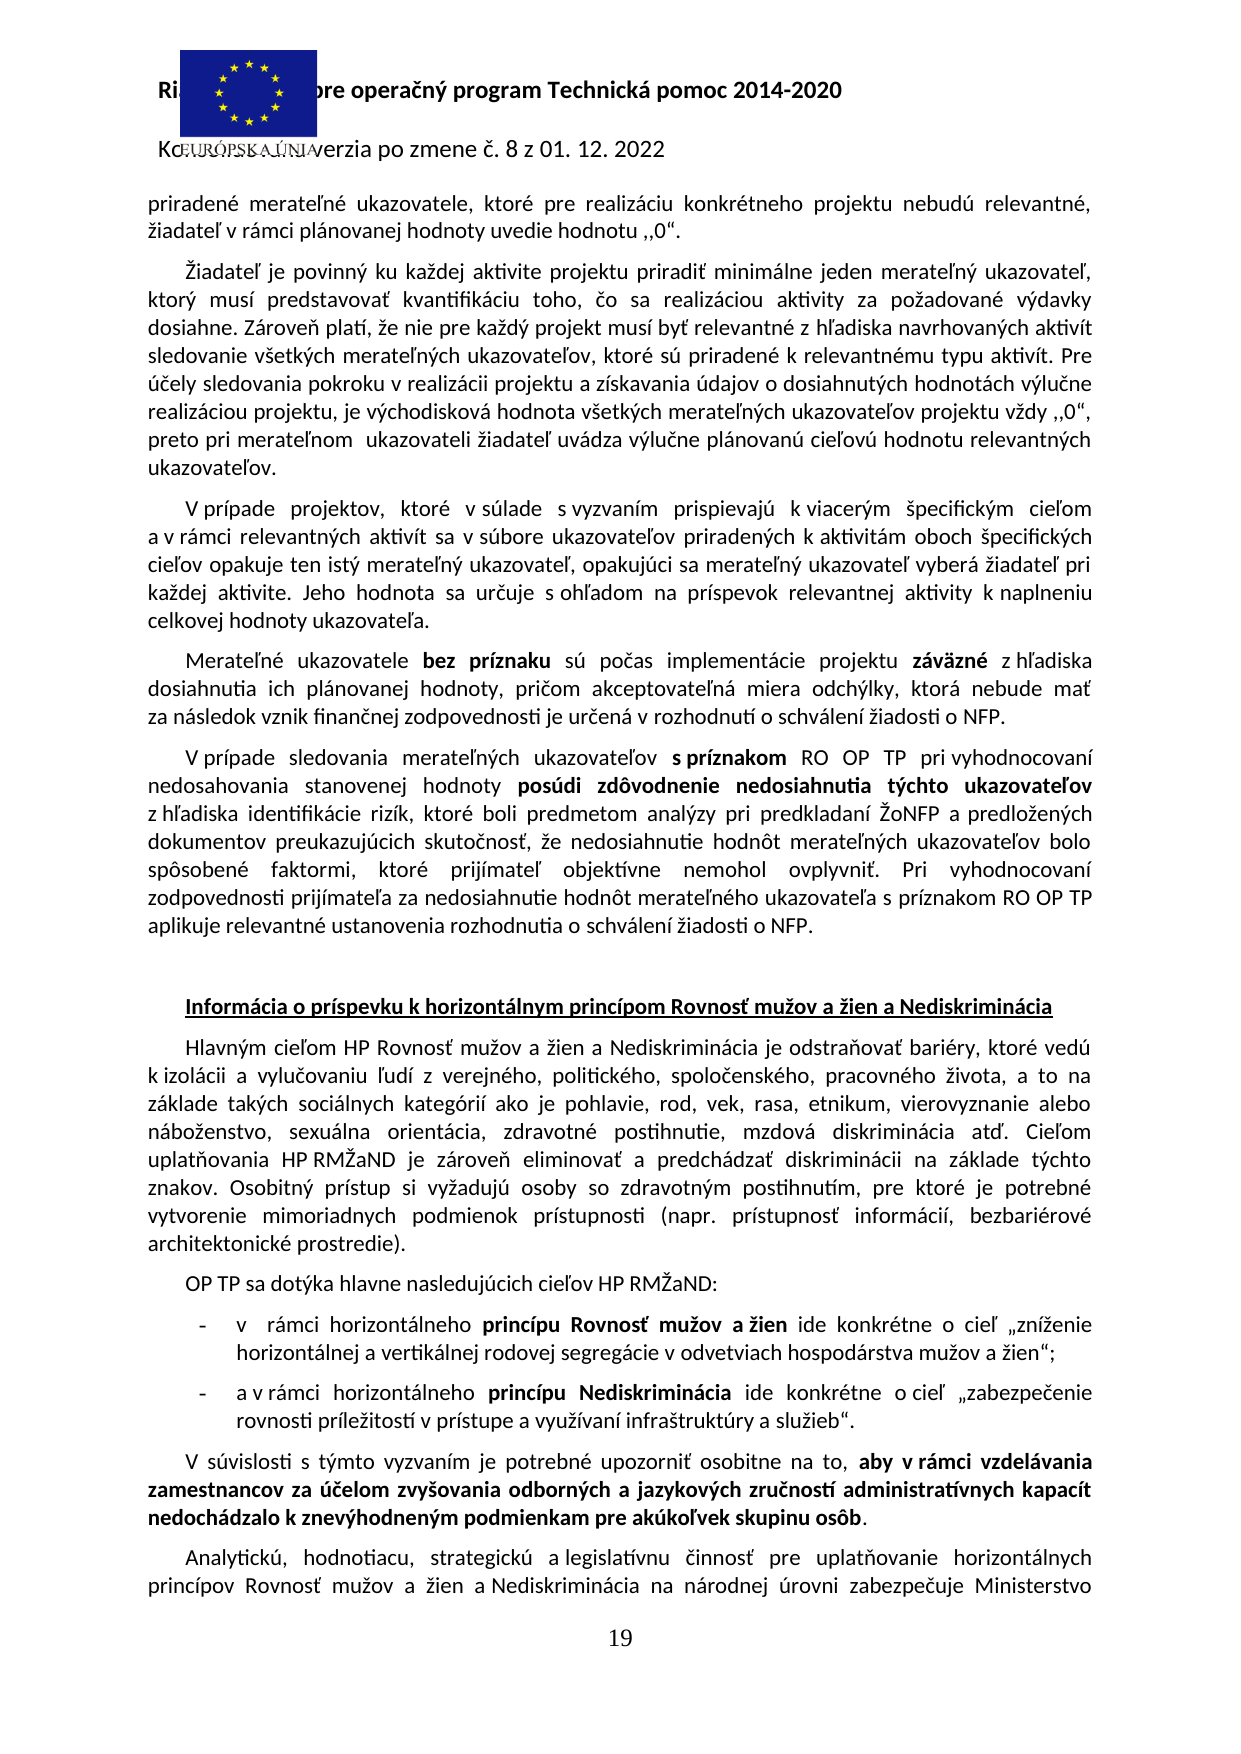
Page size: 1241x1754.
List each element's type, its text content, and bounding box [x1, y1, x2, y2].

list a v rámci horizontálneho princípu Nediskriminácia ide konkrétne o cieľ „zabezpečenie rovnosti príležitostí v prístupe a využívaní infraštruktúry a služieb“. [199, 1378, 1093, 1434]
text V prípade sledovania merateľných ukazovateľov s príznakom RO OP TP pri vyhodnocovaní nedosahovania stanovenej hodnoty posúdi zdôvodnenie nedosiahnutia týchto ukazovateľov z hľadiska identifikácie rizík, ktoré boli predmetom analýzy pri predkladaní ŽoNFP a predložených dokumentov preukazujúcich skutočnosť, že nedosiahnutie hodnôt merateľných ukazovateľov bolo spôsobené faktormi, ktoré prijímateľ objektívne nemohol ovplyvniť. Pri vyhodnocovaní zodpovednosti prijímateľa za nedosiahnutie hodnôt merateľného ukazovateľa s príznakom RO OP TP aplikuje relevantné ustanovenia rozhodnutia o schválení žiadosti o NFP. [148, 743, 1093, 939]
picture [179, 50, 318, 155]
list v rámci horizontálneho princípu Rovnosť mužov a žien ide konkrétne o cieľ „zníženie horizontálnej a vertikálnej rodovej segregácie v odvetviach hospodárstva mužov a žien“; [199, 1310, 1093, 1366]
text Merateľné ukazovatele bez príznaku sú počas implementácie projektu záväzné z hľadiska dosiahnutia ich plánovanej hodnoty, pričom akceptovateľná miera odchýlky, ktorá nebude mať za následok vznik finančnej zodpovednosti je určená v rozhodnutí o schválení žiadosti o NFP. [148, 646, 1093, 731]
text V prípade projektov, ktoré v súlade s vyzvaním prispievajú k viacerým špecifickým cieľom a v rámci relevantných aktivít sa v súbore ukazovateľov priradených k aktivitám oboch špecifických cieľov opakuje ten istý merateľný ukazovateľ, opakujúci sa merateľný ukazovateľ vyberá žiadateľ pri každej aktivite. Jeho hodnota sa určuje s ohľadom na príspevok relevantnej aktivity k naplneniu celkovej hodnoty ukazovateľa. [148, 494, 1093, 634]
text OP TP sa dotýka hlavne nasledujúcich cieľov HP RMŽaND: [148, 1269, 1093, 1297]
text V súvislosti s týmto vyzvaním je potrebné upozorniť osobitne na to, aby v rámci vzdelávania zamestnancov za účelom zvyšovania odborných a jazykových zručností administratívnych kapacít nedochádzalo k znevýhodneným podmienkam pre akúkoľvek skupinu osôb. [148, 1447, 1093, 1531]
text Hlavným cieľom HP Rovnosť mužov a žien a Nediskriminácia je odstraňovať bariéry, ktoré vedú k izolácii a vylučovaniu ľudí z verejného, politického, spoločenského, pracovného života, a to na základe takých sociálnych kategórií ako je pohlavie, rod, vek, rasa, etnikum, vierovyznanie alebo náboženstvo, sexuálna orientácia, zdravotné postihnutie, mzdová diskriminácia atď. Cieľom uplatňovania HP RMŽaND je zároveň eliminovať a predchádzať diskriminácii na základe týchto znakov. Osobitný prístup si vyžadujú osoby so zdravotným postihnutím, pre ktoré je potrebné vytvorenie mimoriadnych podmienok prístupnosti (napr. prístupnosť informácií, bezbariérové architektonické prostredie). [148, 1033, 1093, 1257]
text Informácia o príspevku k horizontálnym princípom Rovnosť mužov a žien a Nediskriminácia [148, 992, 1093, 1020]
text Žiadateľ je povinný ku každej aktivite projektu priradiť minimálne jeden merateľný ukazovateľ, ktorý musí predstavovať kvantifikáciu toho, čo sa realizáciou aktivity za požadované výdavky dosiahne. Zároveň platí, že nie pre každý projekt musí byť relevantné z hľadiska navrhovaných aktivít sledovanie všetkých merateľných ukazovateľov, ktoré sú priradené k relevantnému typu aktivít. Pre účely sledovania pokroku v realizácii projektu a získavania údajov o dosiahnutých hodnotách výlučne realizáciou projektu, je východisková hodnota všetkých merateľných ukazovateľov projektu vždy ,,0“, preto pri merateľnom ukazovateli žiadateľ uvádza výlučne plánovanú cieľovú hodnotu relevantných ukazovateľov. [148, 257, 1093, 481]
